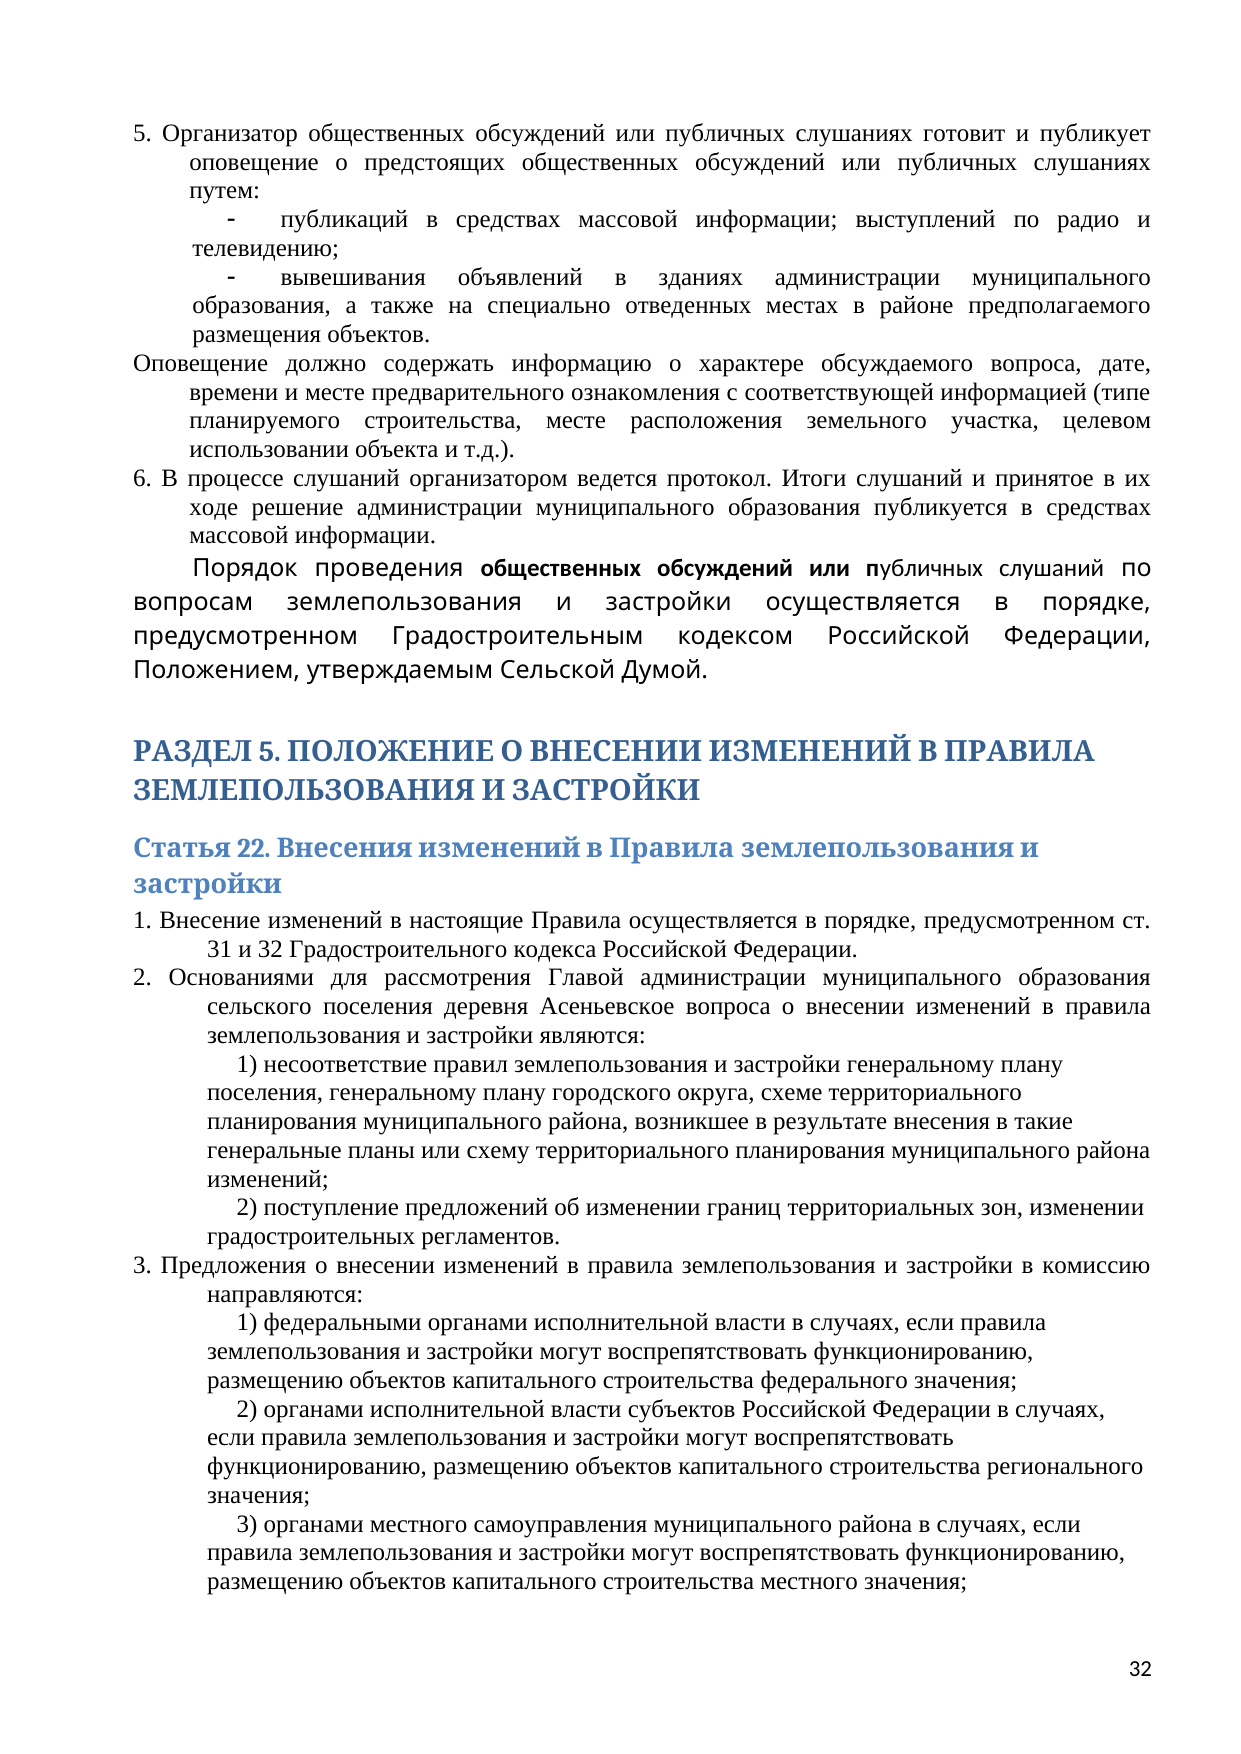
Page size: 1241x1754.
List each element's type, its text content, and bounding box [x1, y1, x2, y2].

text 3. Предложения о внесении изменений в правила землепользования и застройки в комиссию направляются: [133, 1250, 1152, 1307]
text 2. Основаниями для рассмотрения Главой администрации муниципального образования сельского поселения деревня Асеньевское вопроса о внесении изменений в правила землепользования и застройки являются: [133, 962, 1152, 1049]
subtitle РАЗДЕЛ 5. ПОЛОЖЕНИЕ О ВНЕСЕНИИ ИЗМЕНЕНИЙ В ПРАВИЛА ЗЕМЛЕПОЛЬЗОВАНИЯ И ЗАСТРОЙКИ [133, 736, 1152, 808]
text 1. Внесение изменений в настоящие Правила осуществляется в порядке, предусмотренном ст. 31 и 32 Градостроительного кодекса Российской Федерации. [133, 905, 1152, 962]
text 5. Организатор общественных обсуждений или публичных слушаниях готовит и публикует оповещение о предстоящих общественных обсуждений или публичных слушаниях путем: [133, 118, 1152, 204]
list публикаций в средствах массовой информации; выступлений по радио и телевидению; [192, 204, 1152, 262]
text Порядок проведения общественных обсуждений или публичных слушаний по вопросам землепользования и застройки осуществляется в порядке, предусмотренном Градостроительным кодексом Российской Федерации, Положением, утверждаемым Сельской Думой. [133, 549, 1152, 686]
list 2) органами исполнительной власти субъектов Российской Федерации в случаях, если правила землепользования и застройки могут воспрепятствовать функционированию, размещению объектов капитального строительства регионального значения; [207, 1394, 1152, 1509]
list 1) федеральными органами исполнительной власти в случаях, если правила землепользования и застройки могут воспрепятствовать функционированию, размещению объектов капитального строительства федерального значения; [207, 1307, 1152, 1394]
list 3) органами местного самоуправления муниципального района в случаях, если правила землепользования и застройки могут воспрепятствовать функционированию, размещению объектов капитального строительства местного значения; [207, 1509, 1152, 1595]
text Оповещение должно содержать информацию о характере обсуждаемого вопроса, дате, времени и месте предварительного ознакомления с соответствующей информацией (типе планируемого строительства, месте расположения земельного участка, целевом использовании объекта и т.д.). [133, 348, 1152, 463]
list 1) несоответствие правил землепользования и застройки генеральному плану поселения, генеральному плану городского округа, схеме территориального планирования муниципального района, возникшее в результате внесения в такие генеральные планы или схему территориального планирования муниципального района изменений; [207, 1049, 1152, 1192]
text 6. В процессе слушаний организатором ведется протокол. Итоги слушаний и принятое в их ходе решение администрации муниципального образования публикуется в средствах массовой информации. [133, 463, 1152, 549]
list 2) поступление предложений об изменении границ территориальных зон, изменении градостроительных регламентов. [207, 1192, 1152, 1250]
list вывешивания объявлений в зданиях администрации муниципального образования, а также на специально отведенных местах в районе предполагаемого размещения объектов. [192, 262, 1152, 348]
subtitle Статья 22. Внесения изменений в Правила землепользования и застройки [133, 833, 1152, 900]
